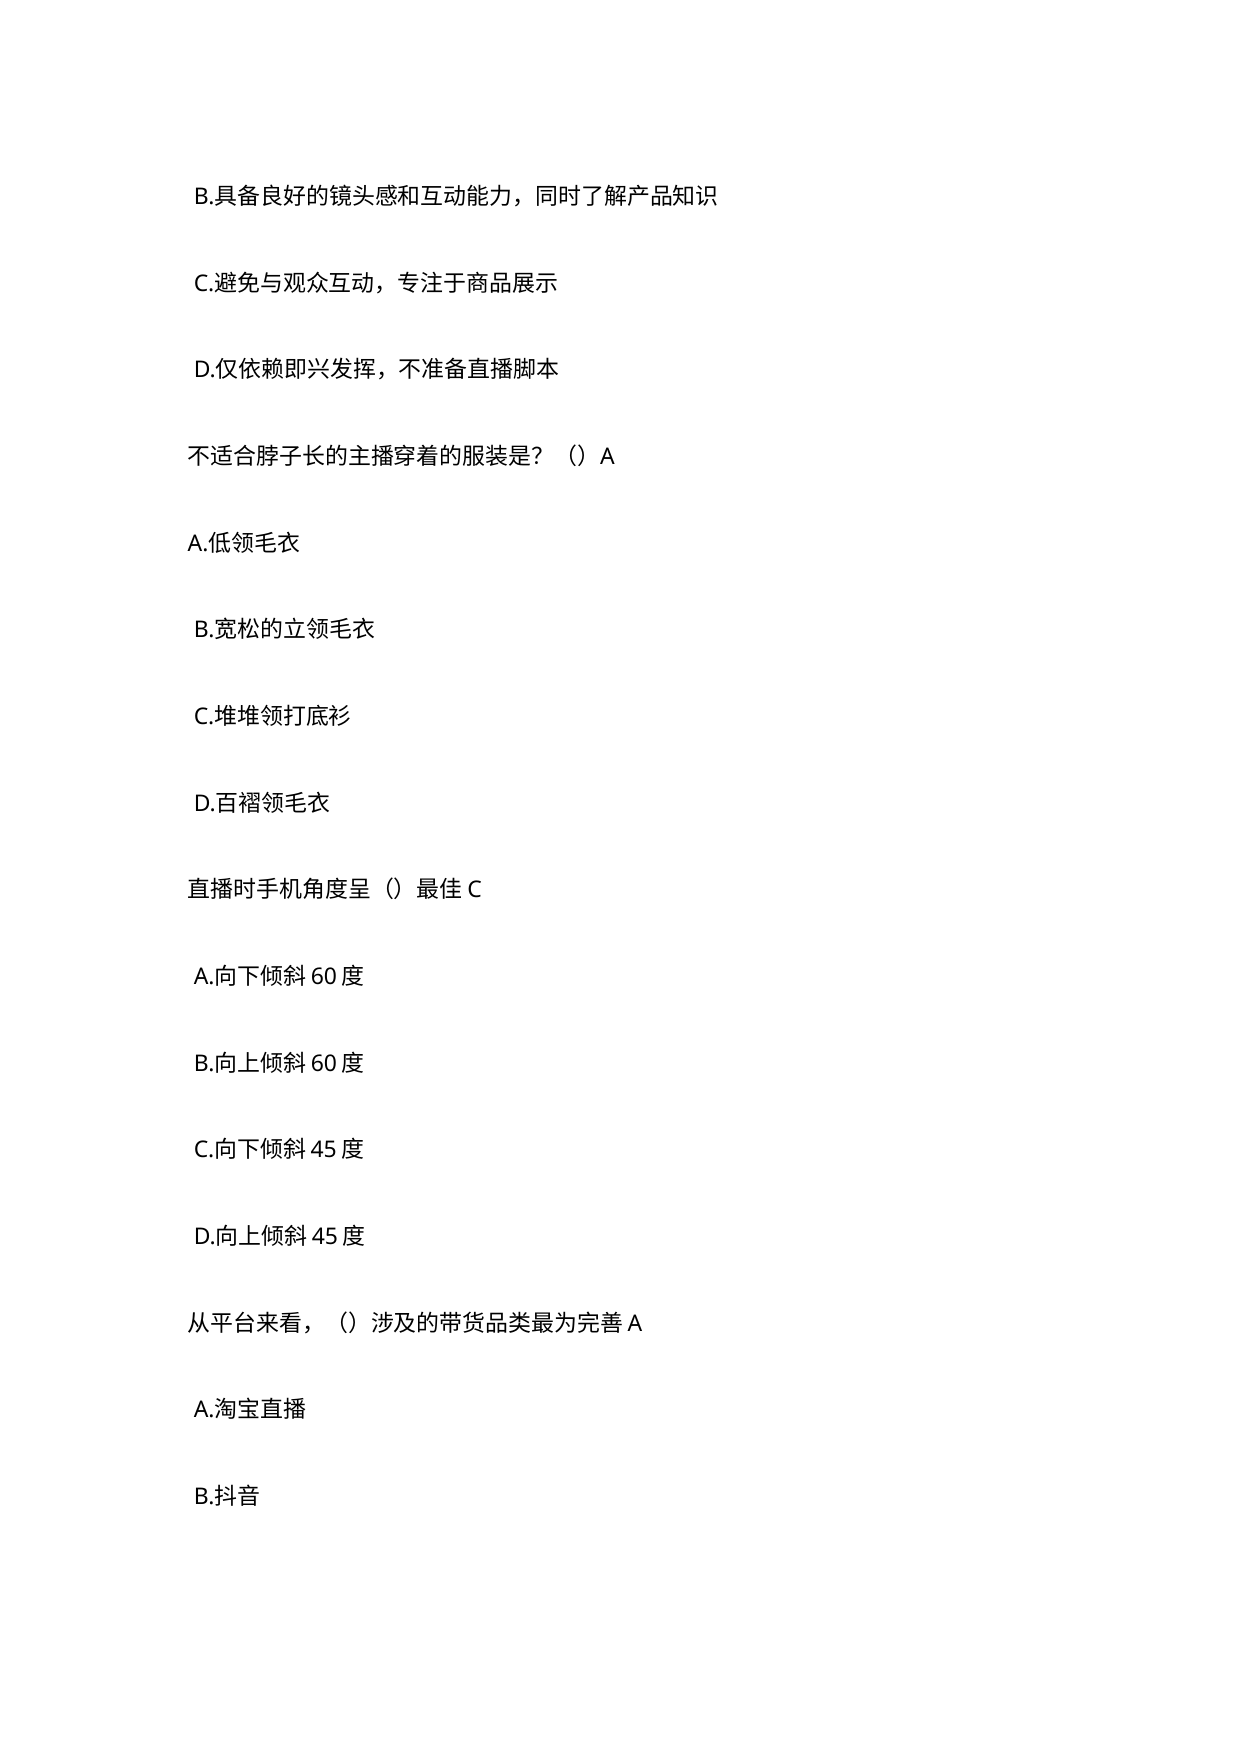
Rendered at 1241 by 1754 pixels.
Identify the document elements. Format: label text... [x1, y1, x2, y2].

text D.仅依赖即兴发挥，不准备直播脚本 [187, 335, 1053, 400]
text B.具备良好的镜头感和互动能力，同时了解产品知识 [187, 162, 1053, 227]
text C.避免与观众互动，专注于商品展示 [187, 249, 1053, 314]
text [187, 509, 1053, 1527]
text 不适合脖子长的主播穿着的服装是？（）A [187, 422, 1053, 487]
